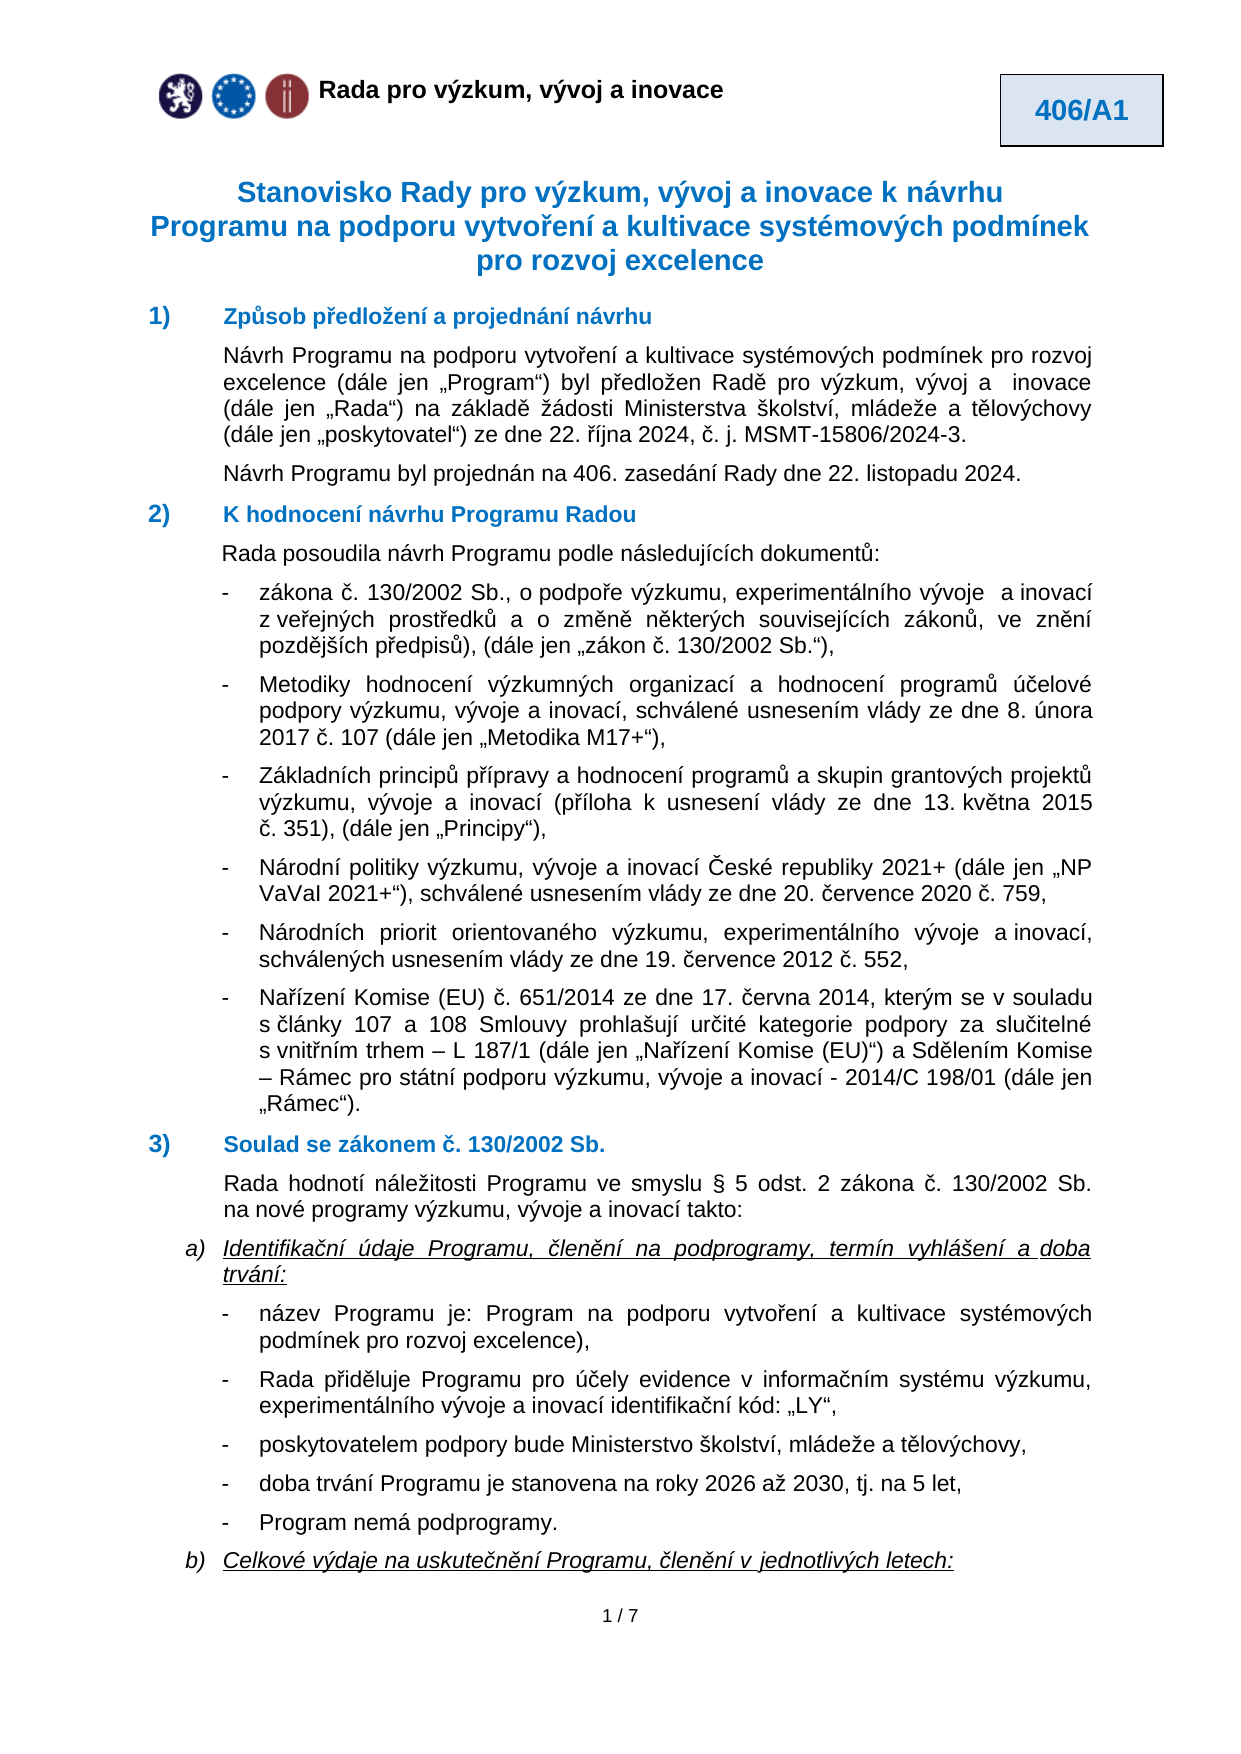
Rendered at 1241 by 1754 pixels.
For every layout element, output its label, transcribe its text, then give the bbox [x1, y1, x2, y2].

list doba trvání Programu je stanovena na roky 2026 až 2030, tj. na 5 let, [221, 1469, 1093, 1496]
list Základních principů přípravy a hodnocení programů a skupin grantových projektů výzkumu, vývoje a inovací (příloha k usnesení vlády ze dne 13. května 2015 č. 351), (dále jen „Principy“), [221, 762, 1093, 841]
list Národní politiky výzkumu, vývoje a inovací České republiky 2021+ (dále jen „NP VaVaI 2021+“), schválené usnesením vlády ze dne 20. července 2020 č. 759, [221, 854, 1093, 907]
list Program nemá podprogramy. [221, 1508, 1093, 1535]
list Návrh Programu na podporu vytvoření a kultivace systémových podmínek pro rozvoj excelence (dále jen „Program“) byl předložen Radě pro výzkum, vývoj a inovace (dále jen „Rada“) na základě žádosti Ministerstva školství, mládeže a tělovýchovy (dále jen „poskytovatel“) ze dne 22. října 2024, č. j. MSMT-15806/2024-3. [223, 342, 1093, 448]
list Nařízení Komise (EU) č. 651/2014 ze dne 17. června 2014, kterým se v souladu s články 107 a 108 Smlouvy prohlašují určité kategorie podpory za slučitelné s vnitřním trhem – L 187/1 (dále jen „Nařízení Komise (EU)“) a Sdělením Komise – Rámec pro státní podporu výzkumu, vývoje a inovací - 2014/C 198/01 (dále jen „Rámec“). [221, 984, 1093, 1116]
list Způsob předložení a projednání návrhu [148, 301, 1093, 330]
picture [158, 73, 309, 120]
list Identifikační údaje Programu, členění na podprogramy, termín vyhlášení a doba trvání: [185, 1235, 1093, 1288]
list Rada hodnotí náležitosti Programu ve smyslu § 5 odst. 2 zákona č. 130/2002 Sb. na nové programy výzkumu, vývoje a inovací takto: [223, 1170, 1093, 1223]
list Návrh Programu byl projednán na 406. zasedání Rady dne 22. listopadu 2024. [223, 460, 1093, 487]
list poskytovatelem podpory bude Ministerstvo školství, mládeže a tělovýchovy, [221, 1431, 1093, 1457]
list Rada přiděluje Programu pro účely evidence v informačním systému výzkumu, experimentálního vývoje a inovací identifikační kód: „LY“, [221, 1366, 1093, 1418]
text Rada posoudila návrh Programu podle následujících dokumentů: [221, 540, 1093, 567]
list Metodiky hodnocení výzkumných organizací a hodnocení programů účelové podpory výzkumu, vývoje a inovací, schválené usnesením vlády ze dne 8. února 2017 č. 107 (dále jen „Metodika M17+“), [221, 671, 1093, 750]
list Národních priorit orientovaného výzkumu, experimentálního vývoje a inovací, schválených usnesením vlády ze dne 19. července 2012 č. 552, [221, 919, 1093, 972]
text Stanovisko Rady pro výzkum, vývoj a inovace k návrhu [148, 176, 1093, 209]
list Celkové výdaje na uskutečnění Programu, členění v jednotlivých letech: [185, 1547, 1093, 1574]
list Soulad se zákonem č. 130/2002 Sb. [148, 1129, 1093, 1157]
list K hodnocení návrhu Programu Radou [148, 499, 1093, 528]
list zákona č. 130/2002 Sb., o podpoře výzkumu, experimentálního vývoje a inovací z veřejných prostředků a o změně některých souvisejících zákonů, ve znění pozdějších předpisů), (dále jen „zákon č. 130/2002 Sb.“), [221, 579, 1093, 658]
text Programu na podporu vytvoření a kultivace systémových podmínek pro rozvoj excelence [148, 209, 1093, 276]
list název Programu je: Program na podporu vytvoření a kultivace systémových podmínek pro rozvoj excelence), [221, 1300, 1093, 1353]
